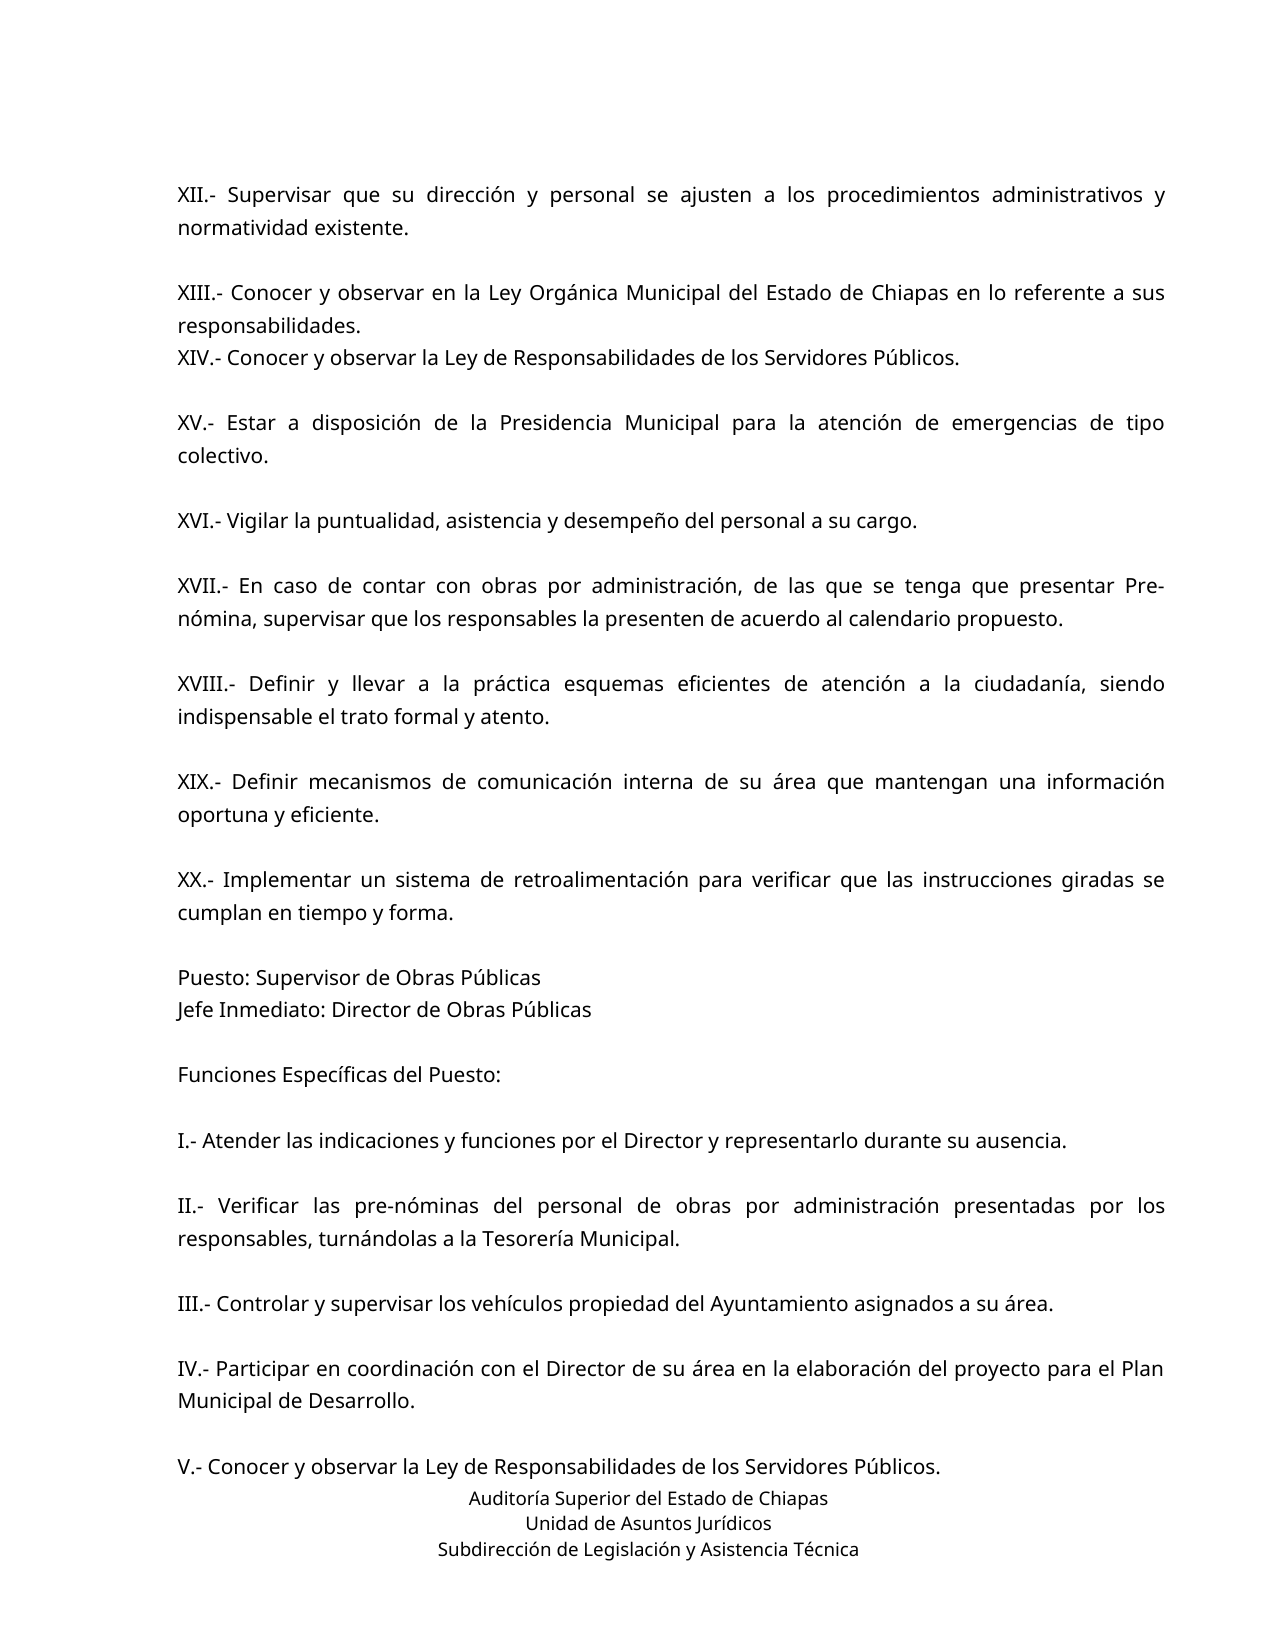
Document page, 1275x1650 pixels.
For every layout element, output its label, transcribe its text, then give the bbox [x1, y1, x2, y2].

text V.- Conocer y observar la Ley de Responsabilidades de los Servidores Públicos. [177, 1452, 1167, 1480]
text IV.- Participar en coordinación con el Director de su área en la elaboración del proyecto para el Plan Municipal de Desarrollo. [177, 1354, 1167, 1415]
text XIV.- Conocer y observar la Ley de Responsabilidades de los Servidores Públicos. [177, 343, 1167, 372]
text I.- Atender las indicaciones y funciones por el Director y representarlo durante su ausencia. [177, 1126, 1167, 1154]
text XVIII.- Definir y llevar a la práctica esquemas eficientes de atención a la ciudadanía, siendo indispensable el trato formal y atento. [177, 669, 1167, 730]
text XIII.- Conocer y observar en la Ley Orgánica Municipal del Estado de Chiapas en lo referente a sus responsabilidades. [177, 278, 1167, 339]
text Puesto: Supervisor de Obras Públicas [177, 963, 1167, 991]
text XX.- Implementar un sistema de retroalimentación para verificar que las instrucciones giradas se cumplan en tiempo y forma. [177, 865, 1167, 926]
text II.- Verificar las pre-nóminas del personal de obras por administración presentadas por los responsables, turnándolas a la Tesorería Municipal. [177, 1191, 1167, 1252]
text XVII.- En caso de contar con obras por administración, de las que se tenga que presentar Pre-nómina, supervisar que los responsables la presenten de acuerdo al calendario propuesto. [177, 572, 1167, 633]
text XVI.- Vigilar la puntualidad, asistencia y desempeño del personal a su cargo. [177, 506, 1167, 535]
text XV.- Estar a disposición de la Presidencia Municipal para la atención de emergencias de tipo colectivo. [177, 408, 1167, 469]
text Jefe Inmediato: Director de Obras Públicas [177, 995, 1167, 1024]
text XII.- Supervisar que su dirección y personal se ajusten a los procedimientos administrativos y normatividad existente. [177, 180, 1167, 241]
text Funciones Específicas del Puesto: [177, 1061, 1167, 1089]
text XIX.- Definir mecanismos de comunicación interna de su área que mantengan una información oportuna y eficiente. [177, 767, 1167, 828]
text III.- Controlar y supervisar los vehículos propiedad del Ayuntamiento asignados a su área. [177, 1289, 1167, 1317]
